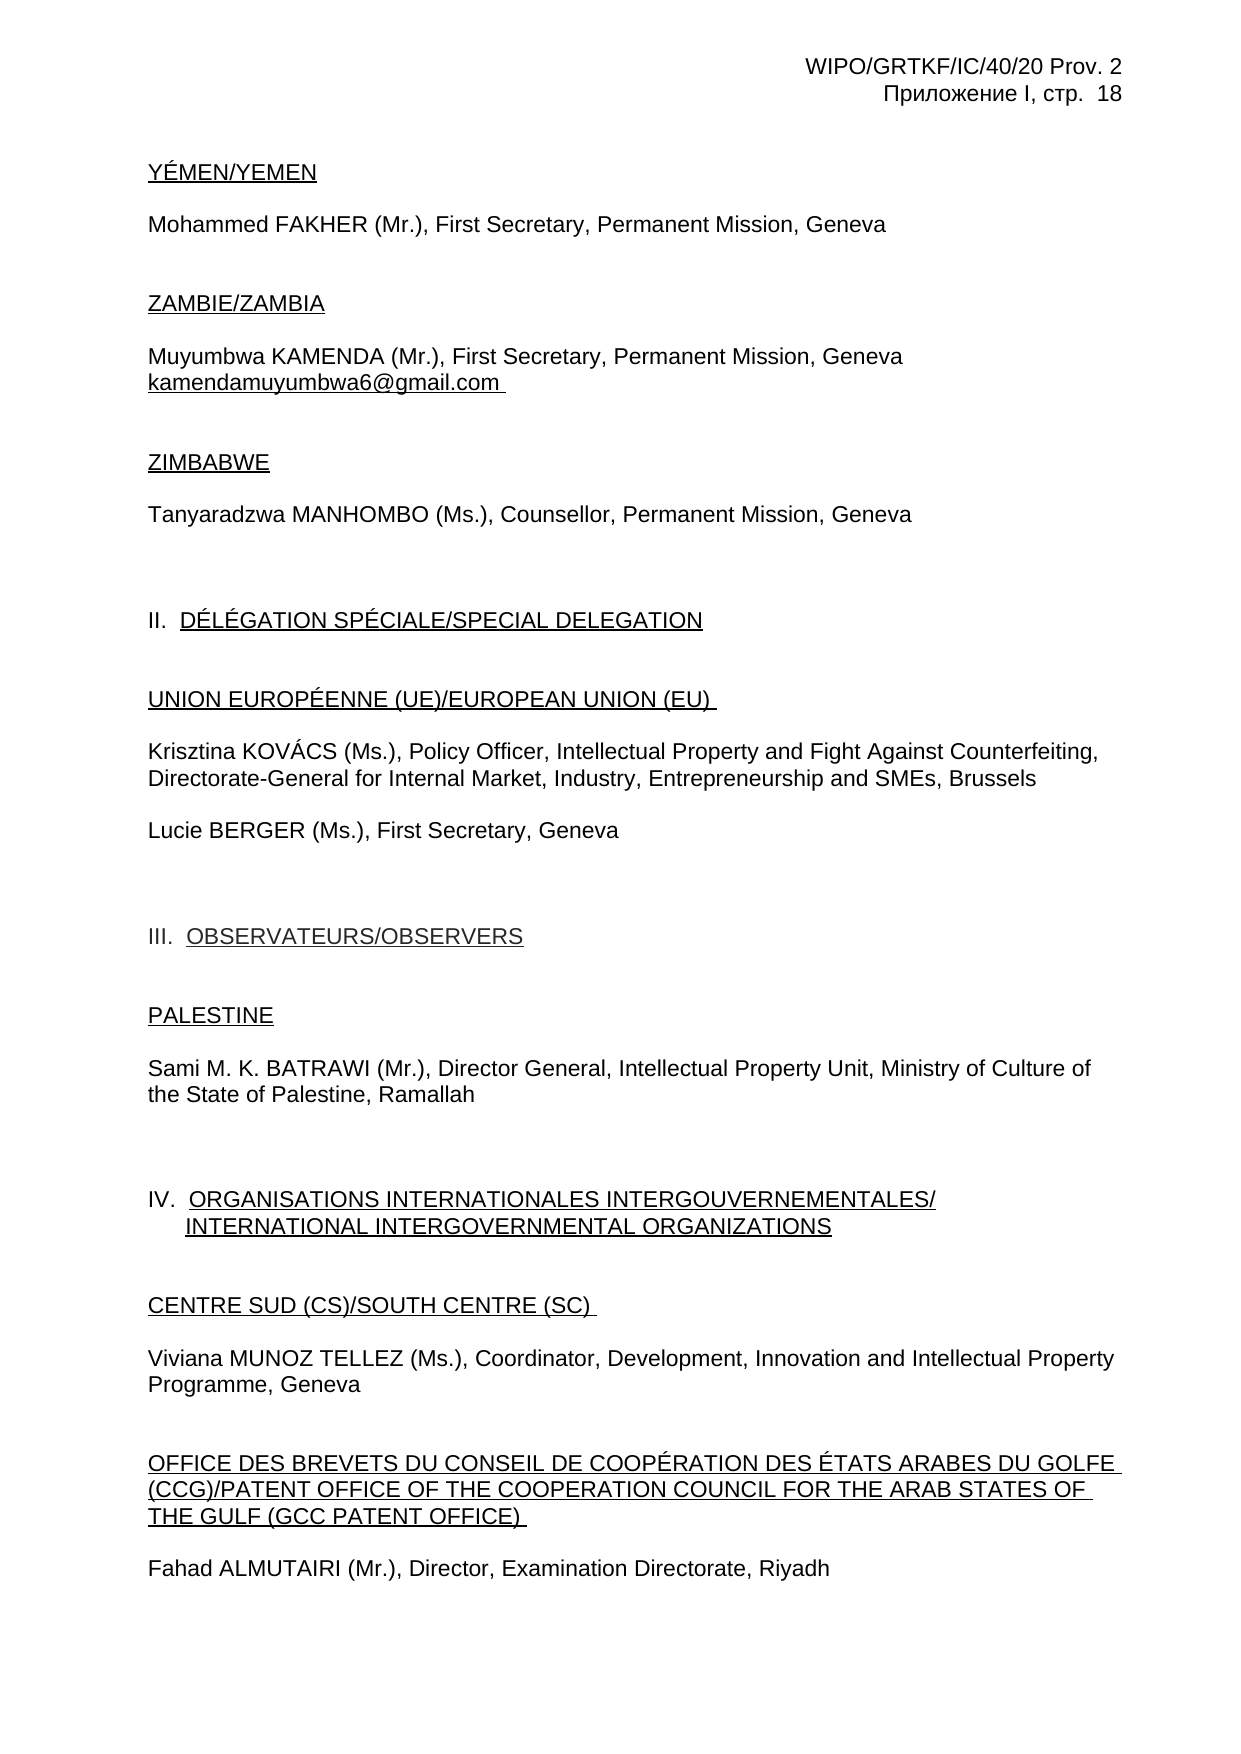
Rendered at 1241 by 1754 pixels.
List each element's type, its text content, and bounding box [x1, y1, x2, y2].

text OFFICE DES BREVETS DU CONSEIL DE COOPÉRATION DES ÉTATS ARABES DU GOLFE (CCG)/PATENT OFFICE OF THE COOPERATION COUNCIL FOR THE ARAB STATES OF THE GULF (GCC PATENT OFFICE) [148, 1474, 1122, 1529]
text Sami M. K. BATRAWI (Mr.), Director General, Intellectual Property Unit, Ministry of Culture of the State of Palestine, Ramallah [148, 1054, 1122, 1107]
text OFFICE DES BREVETS DU CONSEIL DE COOPÉRATION DES ÉTATS ARABES DU GOLFE (CCG)/PATENT OFFICE OF THE COOPERATION COUNCIL FOR THE ARAB STATES OF THE GULF (GCC PATENT OFFICE) [148, 1450, 1122, 1473]
text Tanyaradzwa MANHOMBO (Ms.), Counsellor, Permanent Mission, Geneva [148, 501, 1122, 527]
text Muyumbwa KAMENDA (Mr.), First Secretary, Permanent Mission, Geneva [148, 343, 1122, 369]
text Lucie BERGER (Ms.), First Secretary, Geneva [148, 817, 1122, 844]
text Fahad ALMUTAIRI (Mr.), Director, Examination Directorate, Riyadh [148, 1555, 1122, 1582]
text II. DÉlÉgation SpÉciale/Special Delegation [148, 607, 1122, 633]
text Viviana MUNOZ TELLEZ (Ms.), Coordinator, Development, Innovation and Intellectual Property Programme, Geneva [148, 1344, 1122, 1397]
text ZAMBIE/ZAMBIA [148, 290, 1122, 317]
subtitle III. OBSERVATEURS/OBSERVERS [148, 923, 1122, 949]
text Mohammed FAKHER (Mr.), First Secretary, Permanent Mission, Geneva [148, 211, 1122, 238]
text UNION EUROPÉENNE (UE)/EUROPEAN UNION (EU) [148, 686, 1122, 712]
text CENTRE SUD (CS)/SOUTH CENTRE (SC) [148, 1292, 1122, 1318]
text PALESTINE [148, 1002, 1122, 1028]
text YÉMEN/YEMEN [148, 158, 1122, 185]
text Krisztina KOVÁCS (Ms.), Policy Officer, Intellectual Property and Fight Against Counterfeiting, Directorate-General for Internal Market, Industry, Entrepreneurship and SMEs, Brussels [148, 738, 1122, 791]
text IV. ORGANISATIONS INTERNATIONALES INTERGOUVERNEMENTALES/ INTERNATIONAL INTERGOVERNMENTAL ORGANIZATIONS [148, 1186, 1122, 1239]
text kamendamuyumbwa6@gmail.com [148, 369, 1122, 396]
text ZIMBABWE [148, 448, 1122, 475]
